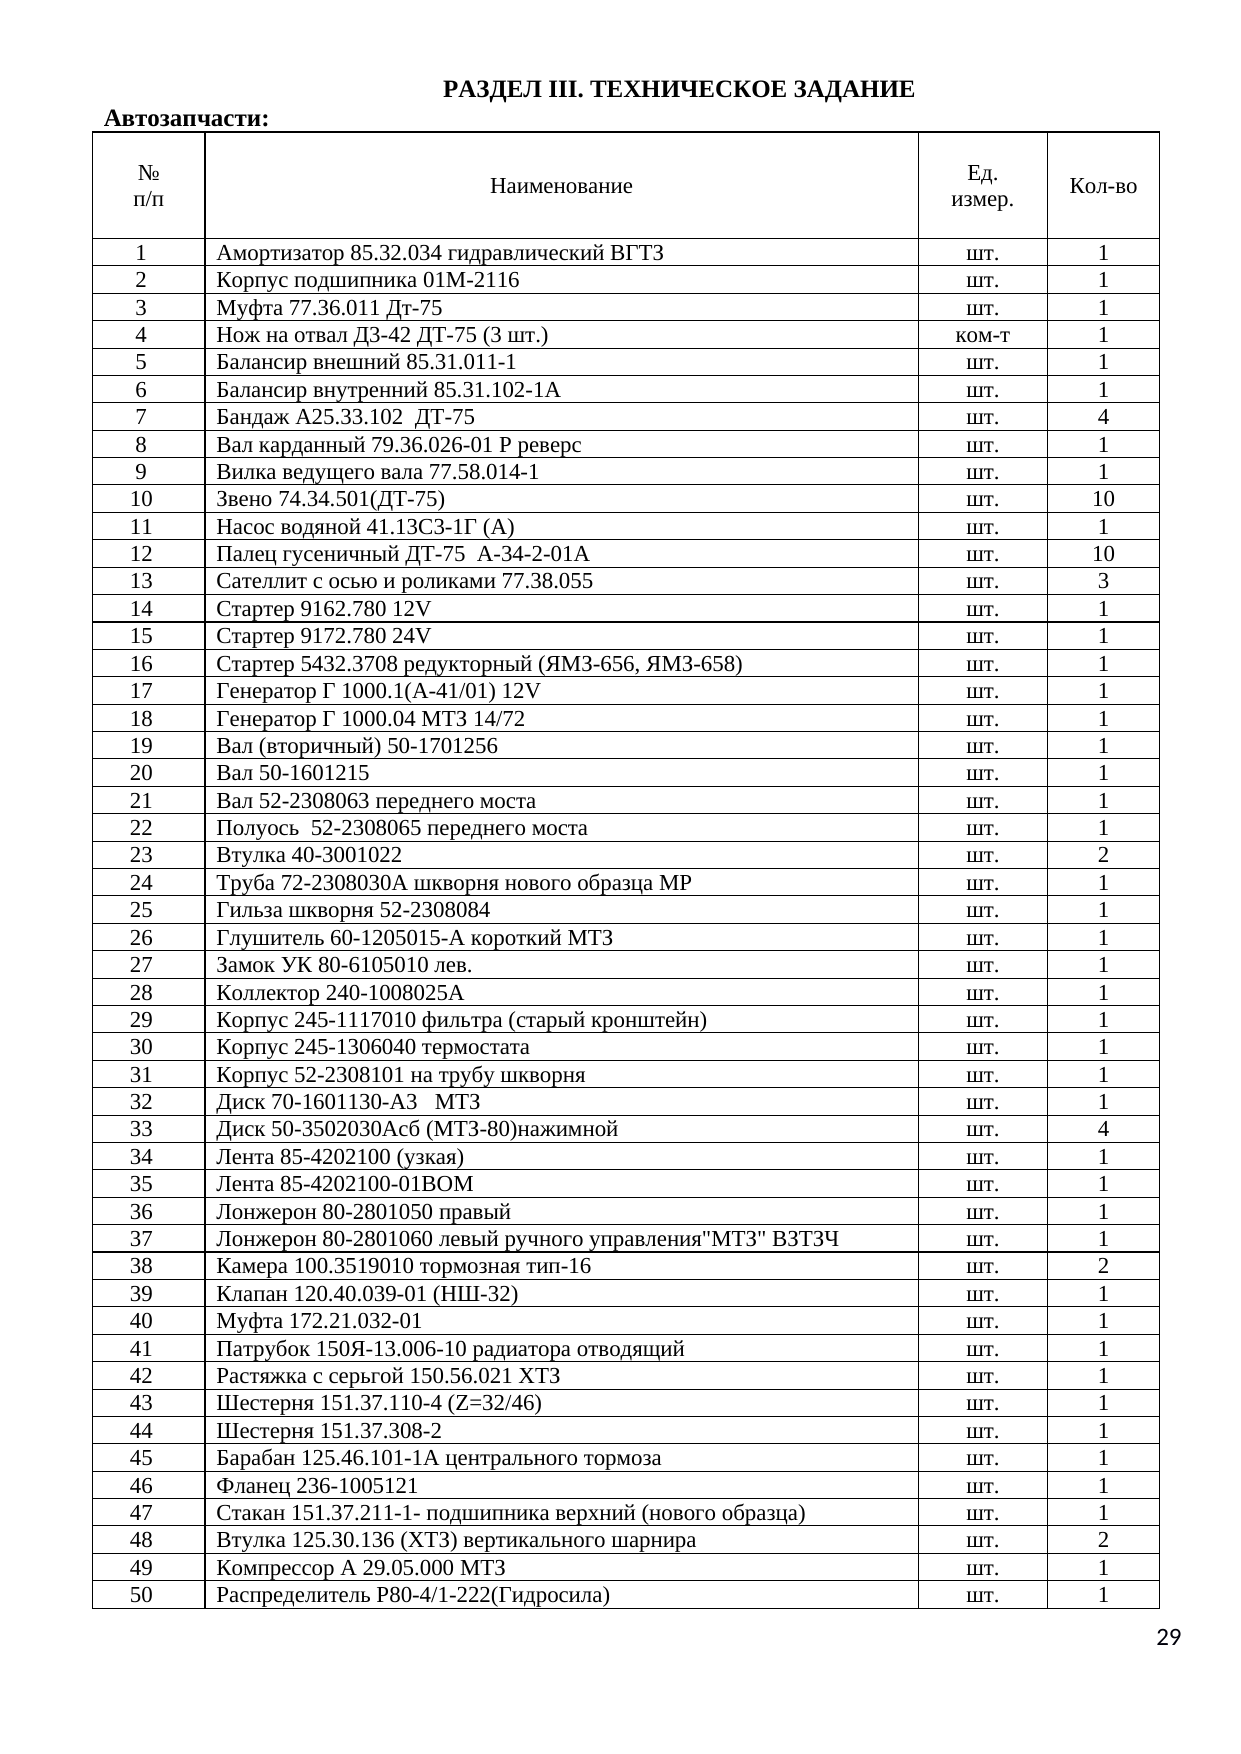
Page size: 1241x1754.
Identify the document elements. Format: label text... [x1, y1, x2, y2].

table_cell [93, 623, 204, 649]
table_cell 1 [1048, 979, 1159, 1005]
table_cell Диск 50-3502030Асб (МТЗ-80)нажимной [206, 1116, 918, 1142]
table_cell шт. [919, 1335, 1047, 1361]
table_cell Бандаж А25.33.102 ДТ-75 [206, 403, 918, 429]
table_cell Гильза шкворня 52-2308084 [206, 896, 918, 923]
table_cell [93, 787, 204, 813]
table_header Наименование [206, 133, 918, 238]
table_cell [93, 1362, 204, 1388]
table_cell Корпус 245-1117010 фильтра (старый кронштейн) [206, 1006, 918, 1032]
table_cell [93, 759, 204, 786]
table_cell 1 [1048, 1143, 1159, 1169]
table_cell Полуось 52-2308065 переднего моста [206, 814, 918, 841]
table_cell [93, 896, 204, 923]
table_cell 1 [1048, 294, 1159, 320]
table_cell [93, 294, 204, 320]
table_cell шт. [919, 294, 1047, 320]
table_cell Стартер 9162.780 12V [206, 595, 918, 621]
table_cell [93, 349, 204, 375]
table_cell 3 [1048, 568, 1159, 594]
table_cell Патрубок 150Я-13.006-10 радиатора отводящий [206, 1335, 918, 1361]
table_cell [93, 1143, 204, 1169]
table_cell шт. [919, 239, 1047, 265]
table_cell шт. [919, 1198, 1047, 1224]
table_cell шт. [919, 1225, 1047, 1251]
table_cell [93, 485, 204, 512]
table_cell [93, 979, 204, 1005]
table_cell Стакан 151.37.211-1- подшипника верхний (нового образца) [206, 1499, 918, 1525]
table_cell [93, 1253, 204, 1279]
table_cell шт. [919, 1581, 1047, 1608]
table_cell [93, 1225, 204, 1251]
table_cell 2 [1048, 1526, 1159, 1553]
table_cell Втулка 125.30.136 (ХТЗ) вертикального шарнира [206, 1526, 918, 1553]
table_cell шт. [919, 403, 1047, 429]
table_cell Лента 85-4202100-01ВОМ [206, 1170, 918, 1197]
table_cell Лонжерон 80-2801060 левый ручного управления"МТЗ" ВЗТЗЧ [206, 1225, 918, 1251]
table_cell [93, 1170, 204, 1197]
table_cell 1 [1048, 759, 1159, 786]
table_cell шт. [919, 787, 1047, 813]
table_cell 1 [1048, 705, 1159, 731]
table_cell 1 [1048, 1225, 1159, 1251]
table_cell шт. [919, 1307, 1047, 1334]
table_cell 1 [1048, 1088, 1159, 1114]
table_cell [93, 403, 204, 429]
table_cell [93, 951, 204, 977]
table_cell Корпус 245-1306040 термостата [206, 1033, 918, 1060]
table_cell Лонжерон 80-2801050 правый [206, 1198, 918, 1224]
table_cell 1 [1048, 1554, 1159, 1580]
table_cell Балансир внешний 85.31.011-1 [206, 349, 918, 375]
table_cell шт. [919, 349, 1047, 375]
table_cell [93, 1280, 204, 1306]
table_cell 1 [1048, 896, 1159, 923]
table_cell [93, 540, 204, 567]
table_cell 1 [1048, 513, 1159, 539]
table_cell Звено 74.34.501(ДТ-75) [206, 485, 918, 512]
table_cell [93, 568, 204, 594]
table_cell Генератор Г 1000.1(А-41/01) 12V [206, 677, 918, 703]
table_cell шт. [919, 458, 1047, 484]
table_cell Амортизатор 85.32.034 гидравлический ВГТЗ [206, 239, 918, 265]
table_cell Диск 70-1601130-А3 МТЗ [206, 1088, 918, 1114]
table_cell шт. [919, 1061, 1047, 1087]
table_cell шт. [919, 1472, 1047, 1498]
table_cell [93, 650, 204, 676]
table_cell Стартер 9172.780 24V [206, 623, 918, 649]
table_cell [93, 677, 204, 703]
table_cell Лента 85-4202100 (узкая) [206, 1143, 918, 1169]
table_cell Вал карданный 79.36.026-01 Р реверс [206, 431, 918, 457]
table_cell 1 [1048, 1390, 1159, 1416]
table_cell 1 [1048, 321, 1159, 347]
table_cell 1 [1048, 1033, 1159, 1060]
table_cell [93, 1390, 204, 1416]
table_cell 1 [1048, 458, 1159, 484]
table_cell шт. [919, 1499, 1047, 1525]
table_cell шт. [919, 595, 1047, 621]
table_cell [93, 1335, 204, 1361]
table_cell 1 [1048, 1444, 1159, 1471]
table_cell шт. [919, 485, 1047, 512]
table_cell шт. [919, 540, 1047, 567]
table_cell 1 [1048, 1006, 1159, 1032]
table_cell 4 [1048, 403, 1159, 429]
table_cell Насос водяной 41.13С3-1Г (А) [206, 513, 918, 539]
table_cell шт. [919, 1390, 1047, 1416]
table_cell [93, 924, 204, 950]
table_cell [93, 1033, 204, 1060]
table_cell [93, 266, 204, 293]
table_cell [93, 431, 204, 457]
table_cell шт. [919, 979, 1047, 1005]
table_cell 1 [1048, 239, 1159, 265]
table_cell Балансир внутренний 85.31.102-1А [206, 376, 918, 402]
table_cell Растяжка с серьгой 150.56.021 ХТЗ [206, 1362, 918, 1388]
table_cell Замок УК 80-6105010 лев. [206, 951, 918, 977]
table_cell 1 [1048, 1198, 1159, 1224]
table_cell шт. [919, 951, 1047, 977]
table_cell шт. [919, 732, 1047, 758]
table_cell Труба 72-2308030А шкворня нового образца МР [206, 869, 918, 895]
table_cell [93, 705, 204, 731]
table_cell шт. [919, 1116, 1047, 1142]
table_cell шт. [919, 1170, 1047, 1197]
table_cell шт. [919, 1033, 1047, 1060]
table_cell 1 [1048, 595, 1159, 621]
table_cell [93, 1472, 204, 1498]
table_cell шт. [919, 924, 1047, 950]
table_cell Барабан 125.46.101-1А центрального тормоза [206, 1444, 918, 1471]
table_cell [93, 814, 204, 841]
table_cell [93, 1198, 204, 1224]
table_cell 1 [1048, 1499, 1159, 1525]
table_header Кол-во [1048, 133, 1159, 238]
table_cell 1 [1048, 677, 1159, 703]
table_cell Генератор Г 1000.04 МТЗ 14/72 [206, 705, 918, 731]
table_cell [93, 1581, 204, 1608]
table_header Ед. измер. [919, 133, 1047, 238]
table_cell 10 [1048, 540, 1159, 567]
table_cell 1 [1048, 951, 1159, 977]
table_cell 1 [1048, 349, 1159, 375]
table_cell Шестерня 151.37.308-2 [206, 1417, 918, 1443]
table_cell Втулка 40-3001022 [206, 842, 918, 868]
table_cell Глушитель 60-1205015-А короткий МТЗ [206, 924, 918, 950]
table_cell Коллектор 240-1008025А [206, 979, 918, 1005]
table_cell шт. [919, 623, 1047, 649]
table_cell [93, 1526, 204, 1553]
table_cell 1 [1048, 732, 1159, 758]
text РАЗДЕЛ III. ТЕХНИЧЕСКОЕ ЗАДАНИЕ [103, 74, 1181, 103]
text Автозапчасти: [103, 103, 1181, 131]
table_cell [93, 1088, 204, 1114]
table_cell 1 [1048, 787, 1159, 813]
table_cell Клапан 120.40.039-01 (НШ-32) [206, 1280, 918, 1306]
table_cell [93, 1116, 204, 1142]
table_cell шт. [919, 266, 1047, 293]
table_cell 1 [1048, 1170, 1159, 1197]
table_cell шт. [919, 1143, 1047, 1169]
table_cell 2 [1048, 1253, 1159, 1279]
table_cell 1 [1048, 869, 1159, 895]
table_cell шт. [919, 376, 1047, 402]
table_cell шт. [919, 1417, 1047, 1443]
table_cell 1 [1048, 266, 1159, 293]
table_cell Муфта 172.21.032-01 [206, 1307, 918, 1334]
table_cell [93, 1554, 204, 1580]
table_cell ком-т [919, 321, 1047, 347]
table_cell [93, 595, 204, 621]
table_cell 1 [1048, 1307, 1159, 1334]
table_cell шт. [919, 759, 1047, 786]
table_cell шт. [919, 1280, 1047, 1306]
table_cell шт. [919, 1006, 1047, 1032]
table_cell 1 [1048, 1581, 1159, 1608]
table_cell Корпус подшипника 01М-2116 [206, 266, 918, 293]
table_cell шт. [919, 1444, 1047, 1471]
table_cell 10 [1048, 485, 1159, 512]
table_cell 1 [1048, 1280, 1159, 1306]
table_cell 1 [1048, 376, 1159, 402]
table_cell [93, 1444, 204, 1471]
table_cell 1 [1048, 1061, 1159, 1087]
table_cell [93, 1006, 204, 1032]
table_cell 1 [1048, 1335, 1159, 1361]
table_cell Шестерня 151.37.110-4 (Z=32/46) [206, 1390, 918, 1416]
table_cell Корпус 52-2308101 на трубу шкворня [206, 1061, 918, 1087]
table_cell 1 [1048, 1472, 1159, 1498]
table_cell [93, 869, 204, 895]
table_cell Нож на отвал Д3-42 ДТ-75 (3 шт.) [206, 321, 918, 347]
table_cell Сателлит с осью и роликами 77.38.055 [206, 568, 918, 594]
table_cell Вал (вторичный) 50-1701256 [206, 732, 918, 758]
table_cell Фланец 236-1005121 [206, 1472, 918, 1498]
table_cell шт. [919, 896, 1047, 923]
table_cell [93, 458, 204, 484]
table_cell 1 [1048, 924, 1159, 950]
table_cell [93, 513, 204, 539]
table_cell шт. [919, 842, 1047, 868]
table_cell шт. [919, 513, 1047, 539]
table_cell шт. [919, 1554, 1047, 1580]
table_cell Стартер 5432.3708 редукторный (ЯМЗ-656, ЯМЗ-658) [206, 650, 918, 676]
table_cell 2 [1048, 842, 1159, 868]
table_cell Распределитель Р80-4/1-222(Гидросила) [206, 1581, 918, 1608]
table_cell Вал 52-2308063 переднего моста [206, 787, 918, 813]
table_cell [93, 1417, 204, 1443]
table_cell [93, 321, 204, 347]
table_cell [93, 732, 204, 758]
table_cell шт. [919, 1362, 1047, 1388]
table_cell [93, 239, 204, 265]
table_cell Муфта 77.36.011 Дт-75 [206, 294, 918, 320]
table_cell шт. [919, 431, 1047, 457]
table_cell [93, 376, 204, 402]
table_cell [93, 1307, 204, 1334]
table_cell 1 [1048, 623, 1159, 649]
table_cell шт. [919, 1088, 1047, 1114]
table_cell [93, 1499, 204, 1525]
table_cell [93, 1061, 204, 1087]
table_cell шт. [919, 568, 1047, 594]
table_cell 1 [1048, 431, 1159, 457]
table_cell Палец гусеничный ДТ-75 А-34-2-01А [206, 540, 918, 567]
table_cell шт. [919, 650, 1047, 676]
table_cell 1 [1048, 1362, 1159, 1388]
table_cell шт. [919, 705, 1047, 731]
table_cell [93, 842, 204, 868]
table_cell 4 [1048, 1116, 1159, 1142]
table_cell Вилка ведущего вала 77.58.014-1 [206, 458, 918, 484]
table_cell Вал 50-1601215 [206, 759, 918, 786]
table_cell шт. [919, 677, 1047, 703]
table_cell Камера 100.3519010 тормозная тип-16 [206, 1253, 918, 1279]
table_cell Компрессор А 29.05.000 МТЗ [206, 1554, 918, 1580]
table_cell шт. [919, 1253, 1047, 1279]
table_cell шт. [919, 814, 1047, 841]
table_cell шт. [919, 1526, 1047, 1553]
table_cell 1 [1048, 650, 1159, 676]
table_header № п/п [93, 133, 204, 238]
table_cell 1 [1048, 814, 1159, 841]
table_cell шт. [919, 869, 1047, 895]
table_cell 1 [1048, 1417, 1159, 1443]
